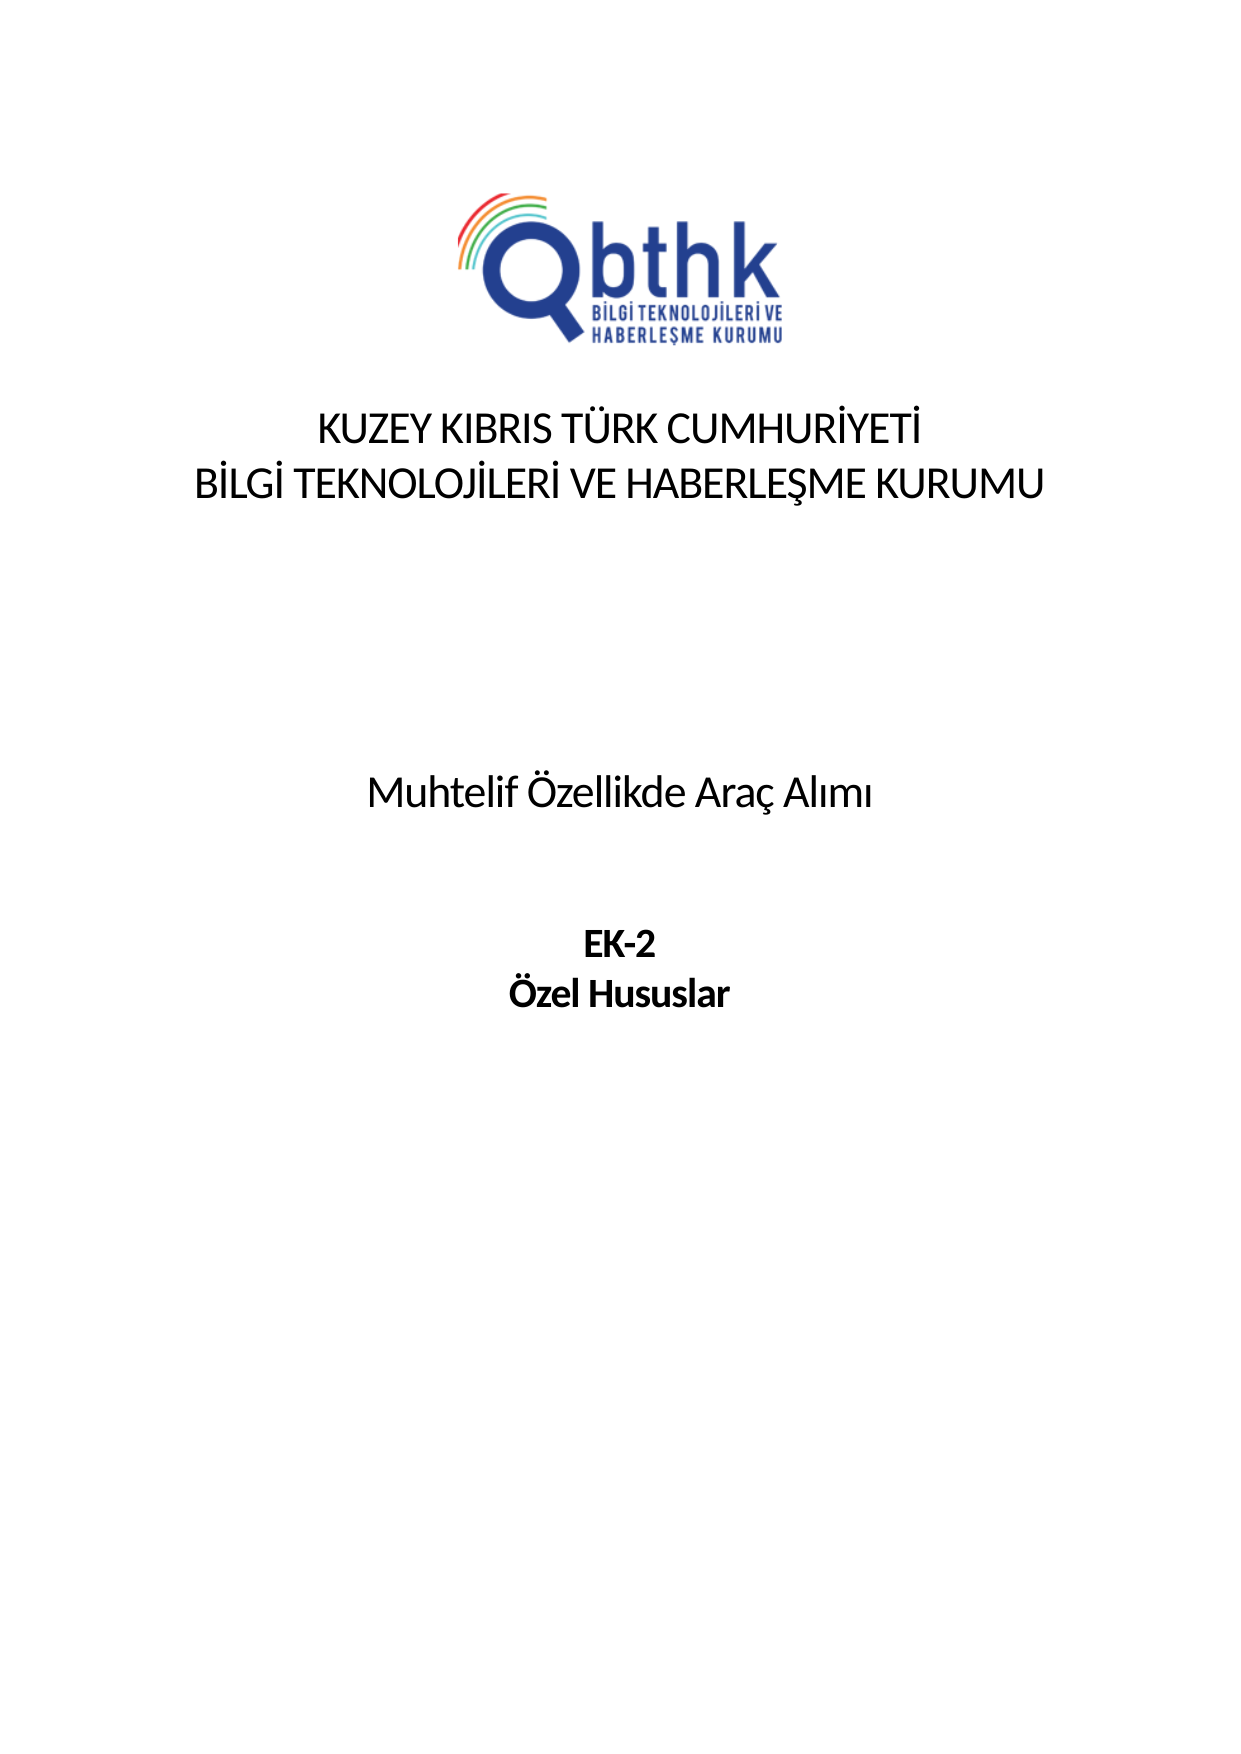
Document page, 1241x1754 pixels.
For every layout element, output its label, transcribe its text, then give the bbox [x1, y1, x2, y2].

title Özel Hususlar [148, 967, 1093, 1018]
title Muhtelif Özellikde Araç Alımı [148, 763, 1093, 819]
picture [444, 187, 796, 352]
title EK-2 [148, 917, 1093, 967]
title BİLGİ TEKNOLOJİLERİ VE HABERLEŞME KURUMU [148, 454, 1093, 510]
title KUZEY KIBRIS TÜRK CUMHURİYETİ [148, 398, 1093, 454]
